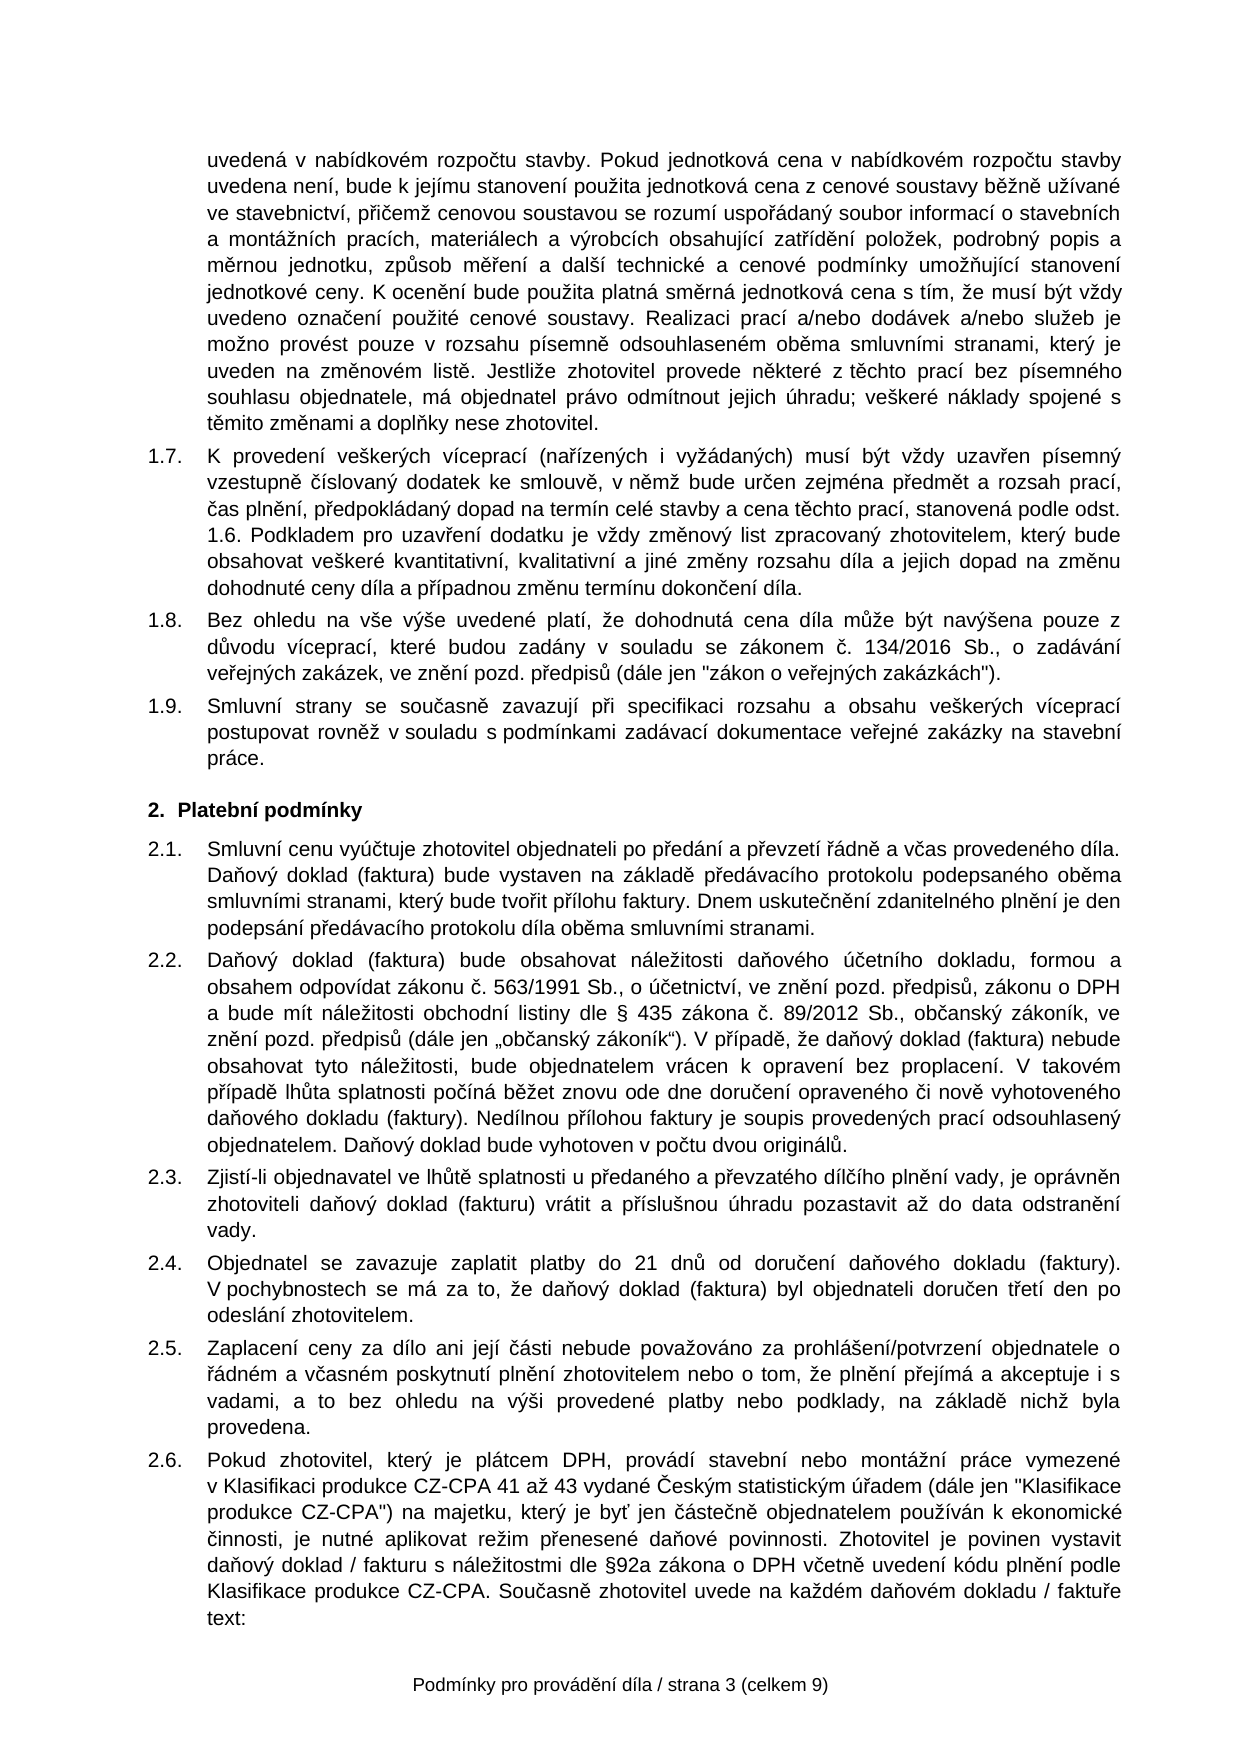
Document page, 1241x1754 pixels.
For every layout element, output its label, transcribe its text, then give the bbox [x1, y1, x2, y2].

list Zjistí-li objednavatel ve lhůtě splatnosti u předaného a převzatého dílčího plnění vady, je oprávněn zhotoviteli daňový doklad (fakturu) vrátit a příslušnou úhradu pozastavit až do data odstranění vady. [148, 1165, 1122, 1242]
list Objednatel se zavazuje zaplatit platby do 21 dnů od doručení daňového dokladu (faktury). V pochybnostech se má za to, že daňový doklad (faktura) byl objednateli doručen třetí den po odeslání zhotovitelem. [148, 1251, 1122, 1327]
list Daňový doklad (faktura) bude obsahovat náležitosti daňového účetního dokladu, formou a obsahem odpovídat zákonu č. 563/1991 Sb., o účetnictví, ve znění pozd. předpisů, zákonu o DPH a bude mít náležitosti obchodní listiny dle § 435 zákona č. 89/2012 Sb., občanský zákoník, ve znění pozd. předpisů (dále jen „občanský zákoník“). V případě, že daňový doklad (faktura) nebude obsahovat tyto náležitosti, bude objednatelem vrácen k opravení bez proplacení. V takovém případě lhůta splatnosti počíná běžet znovu ode dne doručení opraveného či nově vyhotoveného daňového dokladu (faktury). Nedílnou přílohou faktury je soupis provedených prací odsouhlasený objednatelem. Daňový doklad bude vyhotoven v počtu dvou originálů. [148, 948, 1122, 1157]
list Zaplacení ceny za dílo ani její části nebude považováno za prohlášení/potvrzení objednatele o řádném a včasném poskytnutí plnění zhotovitelem nebo o tom, že plnění přejímá a akceptuje i s vadami, a to bez ohledu na výši provedené platby nebo podklady, na základě nichž byla provedena. [148, 1336, 1122, 1439]
list Smluvní cenu vyúčtuje zhotovitel objednateli po předání a převzetí řádně a včas provedeného díla. Daňový doklad (faktura) bude vystaven na základě předávacího protokolu podepsaného oběma smluvními stranami, který bude tvořit přílohu faktury. Dnem uskutečnění zdanitelného plnění je den podepsání předávacího protokolu díla oběma smluvními stranami. [148, 836, 1122, 939]
list Platební podmínky [148, 798, 1122, 822]
list Smluvní strany se současně zavazují při specifikaci rozsahu a obsahu veškerých víceprací postupovat rovněž v souladu s podmínkami zadávací dokumentace veřejné zakázky na stavební práce. [148, 693, 1122, 770]
list K provedení veškerých víceprací (nařízených i vyžádaných) musí být vždy uzavřen písemný vzestupně číslovaný dodatek ke smlouvě, v němž bude určen zejména předmět a rozsah prací, čas plnění, předpokládaný dopad na termín celé stavby a cena těchto prací, stanovená podle odst. 1.6. Podkladem pro uzavření dodatku je vždy změnový list zpracovaný zhotovitelem, který bude obsahovat veškeré kvantitativní, kvalitativní a jiné změny rozsahu díla a jejich dopad na změnu dohodnuté ceny díla a případnou změnu termínu dokončení díla. [148, 444, 1122, 599]
list Bez ohledu na vše výše uvedené platí, že dohodnutá cena díla může být navýšena pouze z důvodu víceprací, které budou zadány v souladu se zákonem č. 134/2016 Sb., o zadávání veřejných zakázek, ve znění pozd. předpisů (dále jen "zákon o veřejných zakázkách"). [148, 608, 1122, 685]
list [148, 148, 1122, 435]
list Pokud zhotovitel, který je plátcem DPH, provádí stavební nebo montážní práce vymezené v Klasifikaci produkce CZ-CPA 41 až 43 vydané Českým statistickým úřadem (dále jen "Klasifikace produkce CZ-CPA") na majetku, který je byť jen částečně objednatelem používán k ekonomické činnosti, je nutné aplikovat režim přenesené daňové povinnosti. Zhotovitel je povinen vystavit daňový doklad / fakturu s náležitostmi dle §92a zákona o DPH včetně uvedení kódu plnění podle Klasifikace produkce CZ-CPA. Současně zhotovitel uvede na každém daňovém dokladu / faktuře text: [148, 1447, 1122, 1629]
